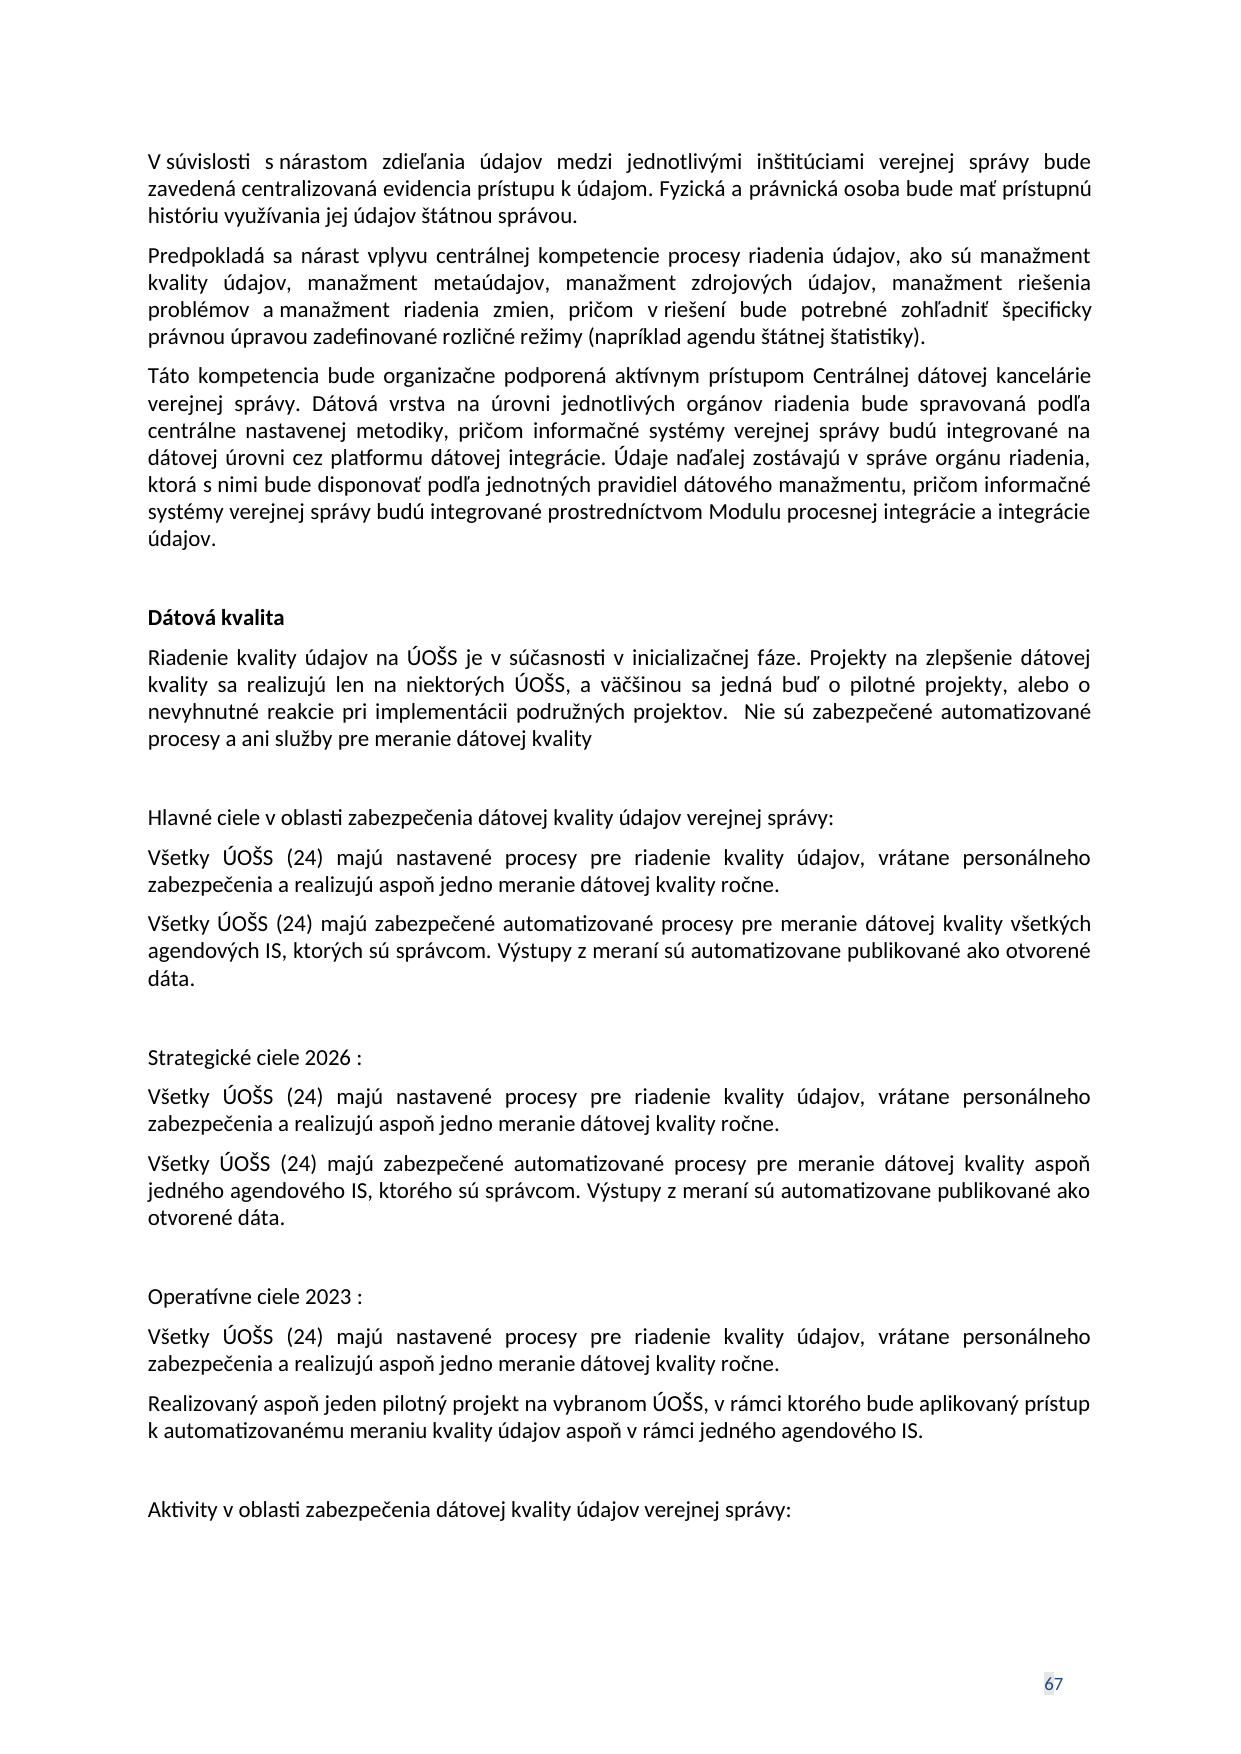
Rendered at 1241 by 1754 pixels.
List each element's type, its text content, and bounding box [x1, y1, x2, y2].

text Všetky ÚOŠS (24) majú nastavené procesy pre riadenie kvality údajov, vrátane personálneho zabezpečenia a realizujú aspoň jedno meranie dátovej kvality ročne. [148, 1083, 1093, 1137]
text Dátová kvalita [148, 604, 1093, 631]
text Operatívne ciele 2023 : [148, 1283, 1093, 1310]
text Všetky ÚOŠS (24) majú zabezpečené automatizované procesy pre meranie dátovej kvality aspoň jedného agendového IS, ktorého sú správcom. Výstupy z meraní sú automatizovane publikované ako otvorené dáta. [148, 1150, 1093, 1231]
text V súvislosti s nárastom zdieľania údajov medzi jednotlivými inštitúciami verejnej správy bude zavedená centralizovaná evidencia prístupu k údajom. Fyzická a právnická osoba bude mať prístupnú históriu využívania jej údajov štátnou správou. [148, 148, 1093, 229]
text Realizovaný aspoň jeden pilotný projekt na vybranom ÚOŠS, v rámci ktorého bude aplikovaný prístup k automatizovanému meraniu kvality údajov aspoň v rámci jedného agendového IS. [148, 1389, 1093, 1443]
text Všetky ÚOŠS (24) majú zabezpečené automatizované procesy pre meranie dátovej kvality všetkých agendových IS, ktorých sú správcom. Výstupy z meraní sú automatizovane publikované ako otvorené dáta. [148, 910, 1093, 991]
text Všetky ÚOŠS (24) majú nastavené procesy pre riadenie kvality údajov, vrátane personálneho zabezpečenia a realizujú aspoň jedno meranie dátovej kvality ročne. [148, 843, 1093, 898]
text Všetky ÚOŠS (24) majú nastavené procesy pre riadenie kvality údajov, vrátane personálneho zabezpečenia a realizujú aspoň jedno meranie dátovej kvality ročne. [148, 1323, 1093, 1377]
text Táto kompetencia bude organizačne podporená aktívnym prístupom Centrálnej dátovej kancelárie verejnej správy. Dátová vrstva na úrovni jednotlivých orgánov riadenia bude spravovaná podľa centrálne nastavenej metodiky, pričom informačné systémy verejnej správy budú integrované na dátovej úrovni cez platformu dátovej integrácie. Údaje naďalej zostávajú v správe orgánu riadenia, ktorá s nimi bude disponovať podľa jednotných pravidiel dátového manažmentu, pričom informačné systémy verejnej správy budú integrované prostredníctvom Modulu procesnej integrácie a integrácie údajov. [148, 362, 1093, 552]
text Strategické ciele 2026 : [148, 1043, 1093, 1071]
text Predpokladá sa nárast vplyvu centrálnej kompetencie procesy riadenia údajov, ako sú manažment kvality údajov, manažment metaúdajov, manažment zdrojových údajov, manažment riešenia problémov a manažment riadenia zmien, pričom v riešení bude potrebné zohľadniť špecificky právnou úpravou zadefinované rozličné režimy (napríklad agendu štátnej štatistiky). [148, 241, 1093, 350]
text Hlavné ciele v oblasti zabezpečenia dátovej kvality údajov verejnej správy: [148, 804, 1093, 831]
text Riadenie kvality údajov na ÚOŠS je v súčasnosti v inicializačnej fáze. Projekty na zlepšenie dátovej kvality sa realizujú len na niektorých ÚOŠS, a väčšinou sa jedná buď o pilotné projekty, alebo o nevyhnutné reakcie pri implementácii podružných projektov. Nie sú zabezpečené automatizované procesy a ani služby pre meranie dátovej kvality [148, 643, 1093, 752]
text Aktivity v oblasti zabezpečenia dátovej kvality údajov verejnej správy: [148, 1496, 1093, 1523]
